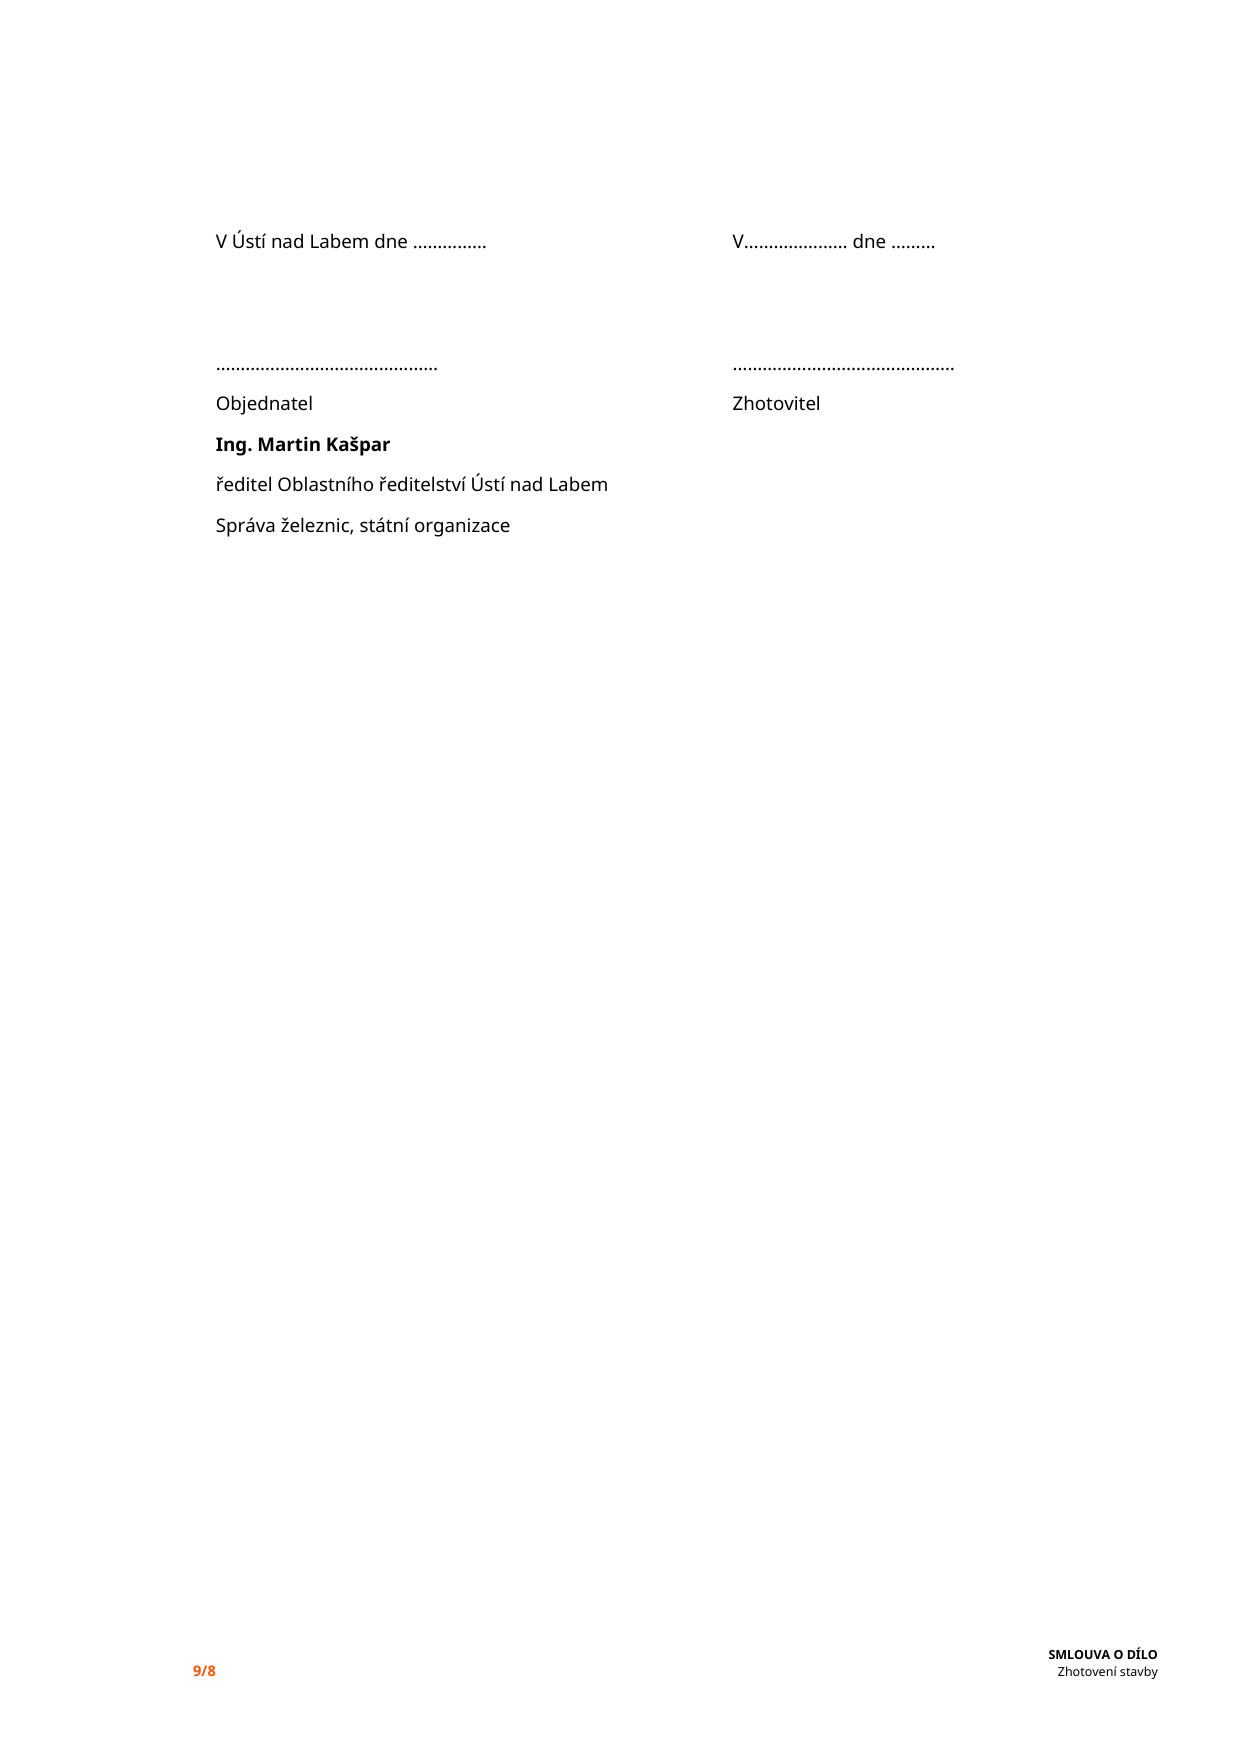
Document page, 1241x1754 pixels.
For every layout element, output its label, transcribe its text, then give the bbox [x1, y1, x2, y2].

text V Ústí nad Labem dne …………… V………………… dne ……… [216, 228, 1093, 254]
text Ing. Martin Kašpar [216, 431, 1093, 457]
text ředitel Oblastního ředitelství Ústí nad Labem [216, 472, 1093, 497]
text Správa železnic, státní organizace [216, 512, 1093, 538]
text Objednatel Zhotovitel [216, 391, 1093, 416]
text ……………………………………… ……………………………………… [216, 350, 1093, 376]
